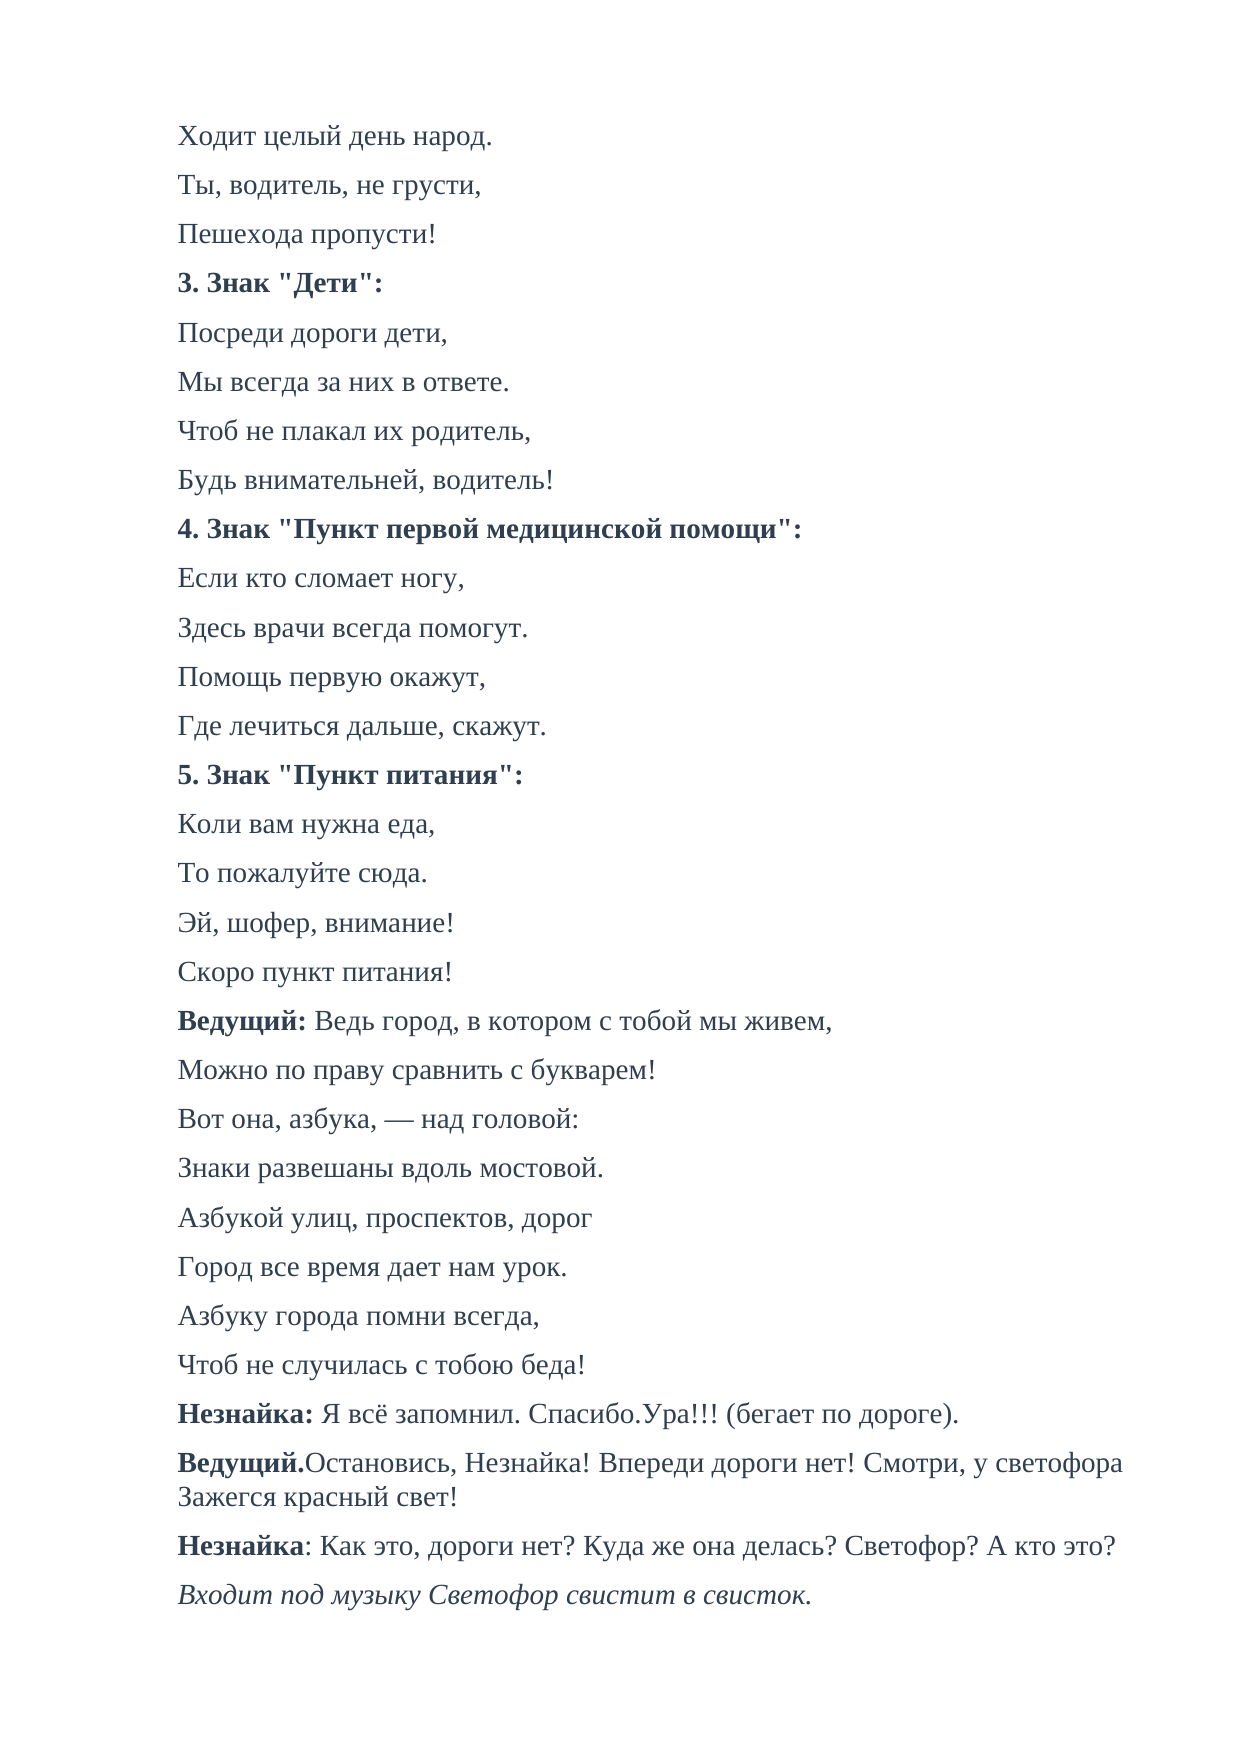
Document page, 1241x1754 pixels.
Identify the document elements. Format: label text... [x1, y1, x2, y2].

text То пожалуйте сюда. [177, 856, 1152, 889]
text Знаки развешаны вдоль мостовой. [177, 1151, 1152, 1184]
text Азбукой улиц, проспектов, дорог [177, 1200, 1152, 1233]
text Ведущий.Остановись, Незнайка! Впереди дороги нет! Смотри, у светофора Зажегся красный свет! [177, 1446, 1152, 1513]
text Чтоб не случилась с тобою беда! [177, 1347, 1152, 1381]
text Пешехода пропусти! [177, 216, 1152, 250]
text Будь внимательней, водитель! [177, 462, 1152, 496]
text Эй, шофер, внимание! [177, 905, 1152, 938]
text Вот она, азбука, — над головой: [177, 1101, 1152, 1135]
text Можно по праву сравнить с букварем! [177, 1052, 1152, 1086]
text Незнайка: Как это, дороги нет? Куда же она делась? Светофор? А кто это? [177, 1528, 1152, 1562]
text Ходит целый день народ. [177, 118, 1152, 152]
text 5. Знак "Пункт питания": [177, 757, 1152, 791]
text Ты, водитель, не грусти, [177, 167, 1152, 201]
text Помощь первую окажут, [177, 659, 1152, 692]
text Ведущий: Ведь город, в котором с тобой мы живем, [177, 1003, 1152, 1037]
text Здесь врачи всегда помогут. [177, 610, 1152, 643]
text Мы всегда за них в ответе. [177, 364, 1152, 397]
text 3. Знак "Дети": [177, 266, 1152, 299]
text Незнайка: Я всё запомнил. Спасибо.Ура!!! (бегает по дороге). [177, 1396, 1152, 1430]
text Если кто сломает ногу, [177, 561, 1152, 594]
text Коли вам нужна еда, [177, 806, 1152, 840]
text Азбуку города помни всегда, [177, 1298, 1152, 1332]
text Посреди дороги дети, [177, 315, 1152, 348]
text Скоро пункт питания! [177, 954, 1152, 987]
text Чтоб не плакал их родитель, [177, 413, 1152, 447]
text Город все время дает нам урок. [177, 1249, 1152, 1282]
text Где лечиться дальше, скажут. [177, 708, 1152, 742]
text 4. Знак "Пункт первой медицинской помощи": [177, 511, 1152, 545]
text Входит под музыку Светофор свистит в свисток. [177, 1577, 1152, 1611]
